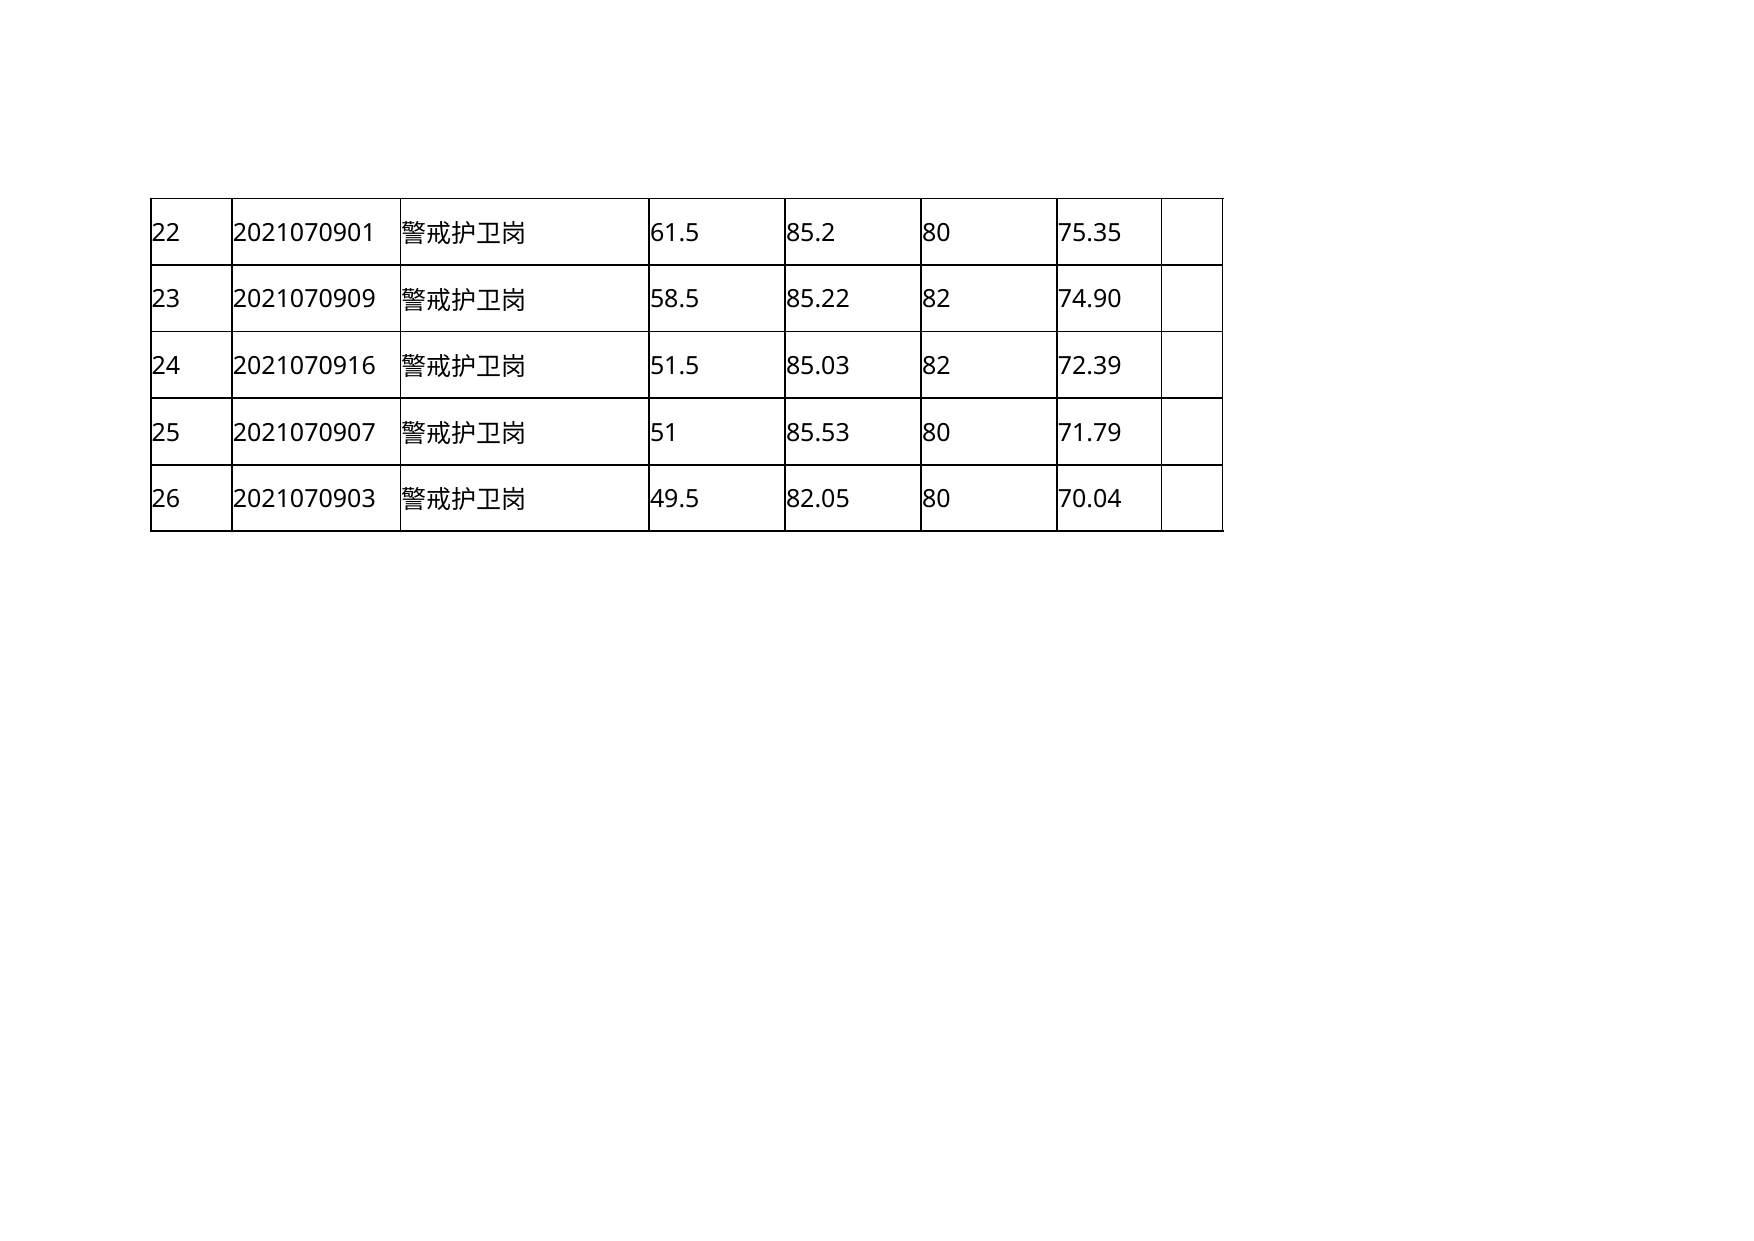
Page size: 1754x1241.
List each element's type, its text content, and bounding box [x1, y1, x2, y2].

table_cell 49.5 [650, 466, 784, 530]
table_cell 2021070901 [233, 199, 400, 264]
table_cell 警戒护卫岗 [401, 399, 648, 464]
table_cell 24 [152, 332, 231, 397]
table_cell 71.79 [1058, 399, 1161, 464]
table_cell 2021070909 [233, 266, 400, 331]
table_cell [1162, 266, 1222, 331]
table_cell 51.5 [650, 332, 784, 397]
table_cell [1162, 466, 1222, 530]
table_cell 23 [152, 266, 231, 331]
table_cell [1162, 399, 1222, 464]
table_cell 61.5 [650, 199, 784, 264]
table_cell 2021070903 [233, 466, 400, 530]
table_cell 51 [650, 399, 784, 464]
table_cell 80 [922, 399, 1056, 464]
table_cell 85.22 [786, 266, 920, 331]
table_cell 70.04 [1058, 466, 1161, 530]
table_cell 85.53 [786, 399, 920, 464]
table_cell 85.03 [786, 332, 920, 397]
table_cell 82 [922, 266, 1056, 331]
table_cell [1162, 199, 1222, 264]
table_cell 22 [152, 199, 231, 264]
table_cell 警戒护卫岗 [401, 466, 648, 530]
table_cell 警戒护卫岗 [401, 332, 648, 397]
table_cell 58.5 [650, 266, 784, 331]
table_cell 2021070907 [233, 399, 400, 464]
table_cell 警戒护卫岗 [401, 199, 648, 264]
table_cell 80 [922, 199, 1056, 264]
table_cell 警戒护卫岗 [401, 266, 648, 331]
table_cell 85.2 [786, 199, 920, 264]
table_cell 26 [152, 466, 231, 530]
table_cell 2021070916 [233, 332, 400, 397]
table_cell 80 [922, 466, 1056, 530]
table_cell 74.90 [1058, 266, 1161, 331]
table_cell 72.39 [1058, 332, 1161, 397]
table_cell [1162, 332, 1222, 397]
table_cell 82.05 [786, 466, 920, 530]
table_cell 25 [152, 399, 231, 464]
table_cell 75.35 [1058, 199, 1161, 264]
table_cell 82 [922, 332, 1056, 397]
